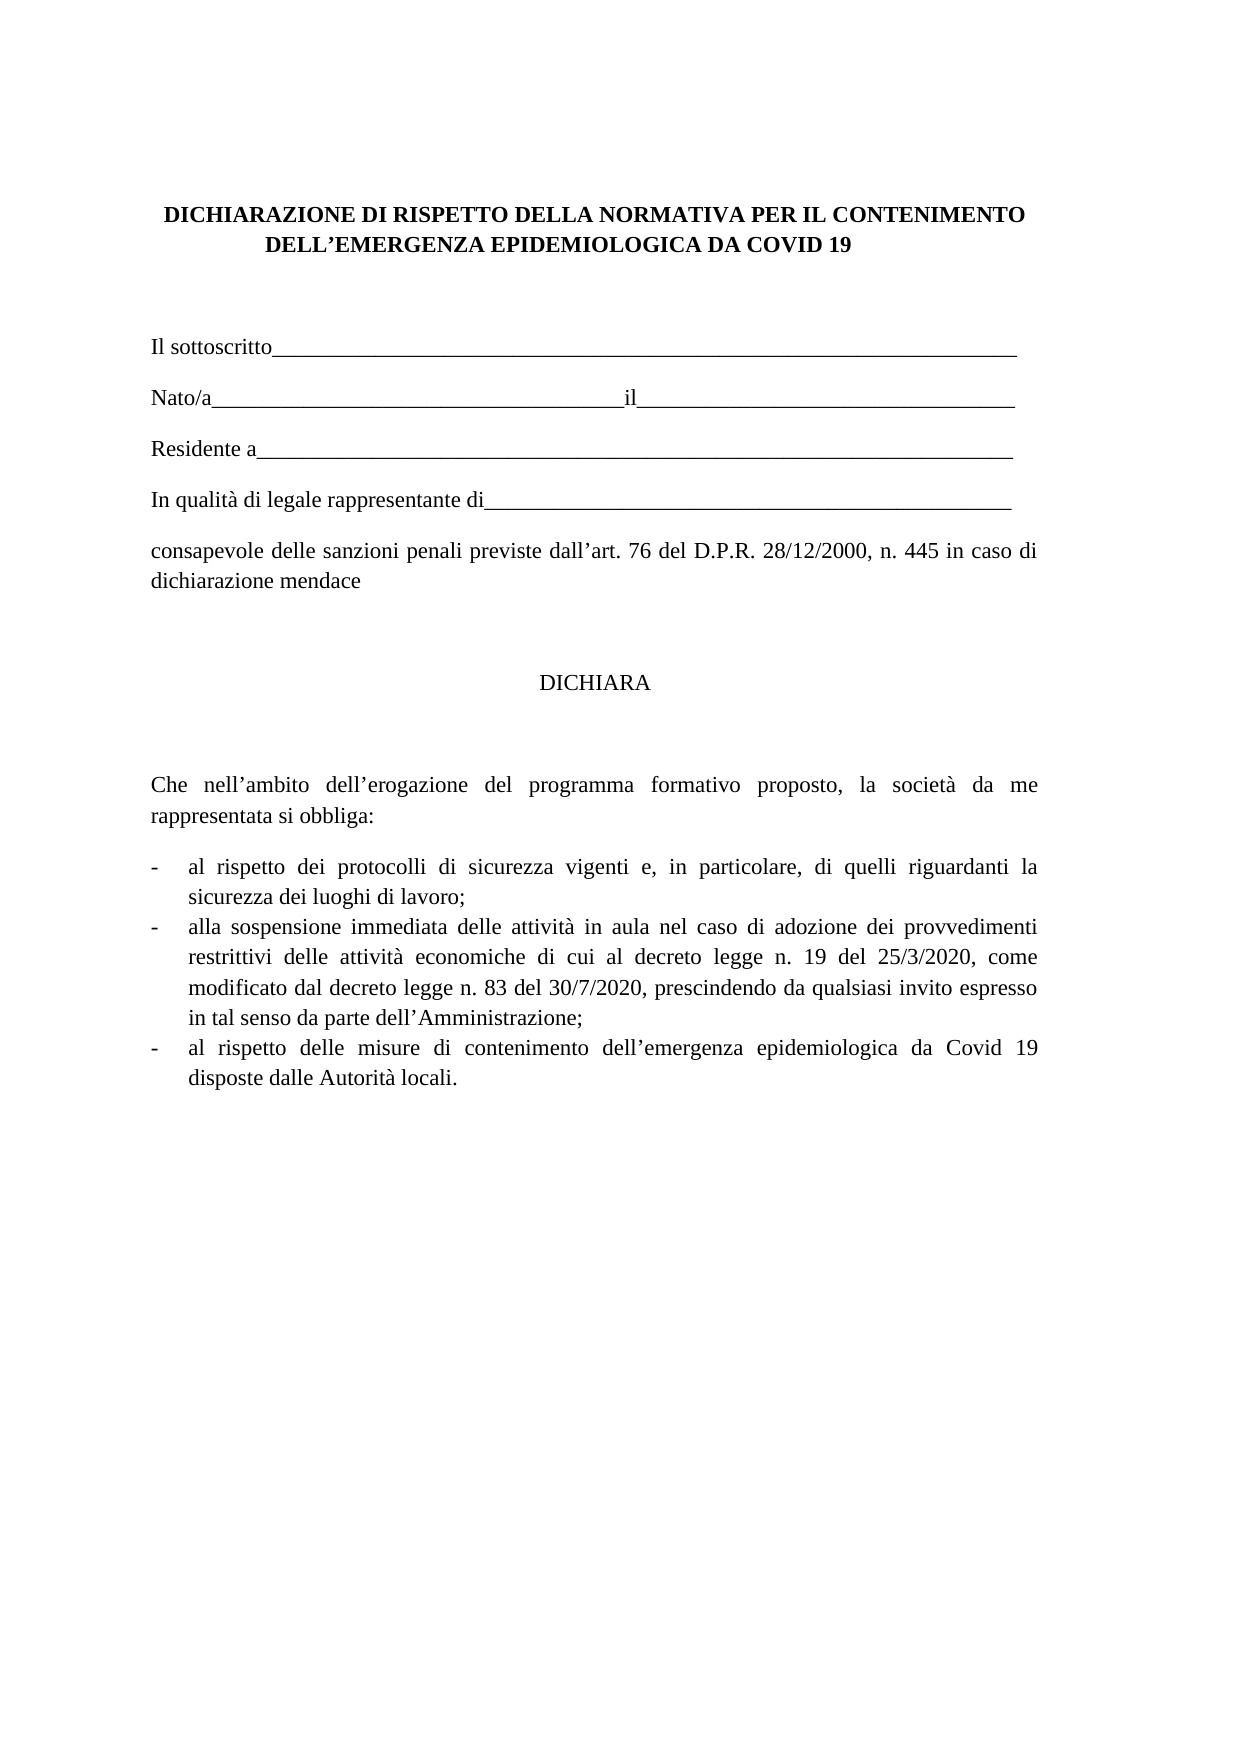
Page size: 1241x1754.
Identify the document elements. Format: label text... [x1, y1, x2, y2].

text consapevole delle sanzioni penali previste dall’art. 76 del D.P.R. 28/12/2000, n. 445 in caso di dichiarazione mendace [151, 537, 1039, 594]
text Residente a__________________________________________________________________ [77, 435, 1039, 461]
text DICHIARAZIONE DI RISPETTO DELLA NORMATIVA PER IL CONTENIMENTO DELL’EMERGENZA EPIDEMIOLOGICA DA COVID 19 [77, 201, 1039, 257]
list al rispetto delle misure di contenimento dell’emergenza epidemiologica da Covid 19 disposte dalle Autorità locali. [151, 1034, 1039, 1091]
text Il sottoscritto_________________________________________________________________ [77, 333, 1039, 359]
list al rispetto dei protocolli di sicurezza vigenti e, in particolare, di quelli riguardanti la sicurezza dei luoghi di lavoro; [151, 853, 1039, 909]
text Che nell’ambito dell’erogazione del programma formativo proposto, la società da me rappresentata si obbliga: [151, 771, 1039, 828]
text DICHIARA [151, 669, 1039, 696]
list alla sospensione immediata delle attività in aula nel caso di adozione dei provvedimenti restrittivi delle attività economiche di cui al decreto legge n. 19 del 25/3/2020, come modificato dal decreto legge n. 83 del 30/7/2020, prescindendo da qualsiasi invito espresso in tal senso da parte dell’Amministrazione; [151, 913, 1039, 1030]
text In qualità di legale rappresentante di______________________________________________ [77, 486, 1039, 512]
text Nato/a____________________________________il_________________________________ [77, 384, 1039, 410]
